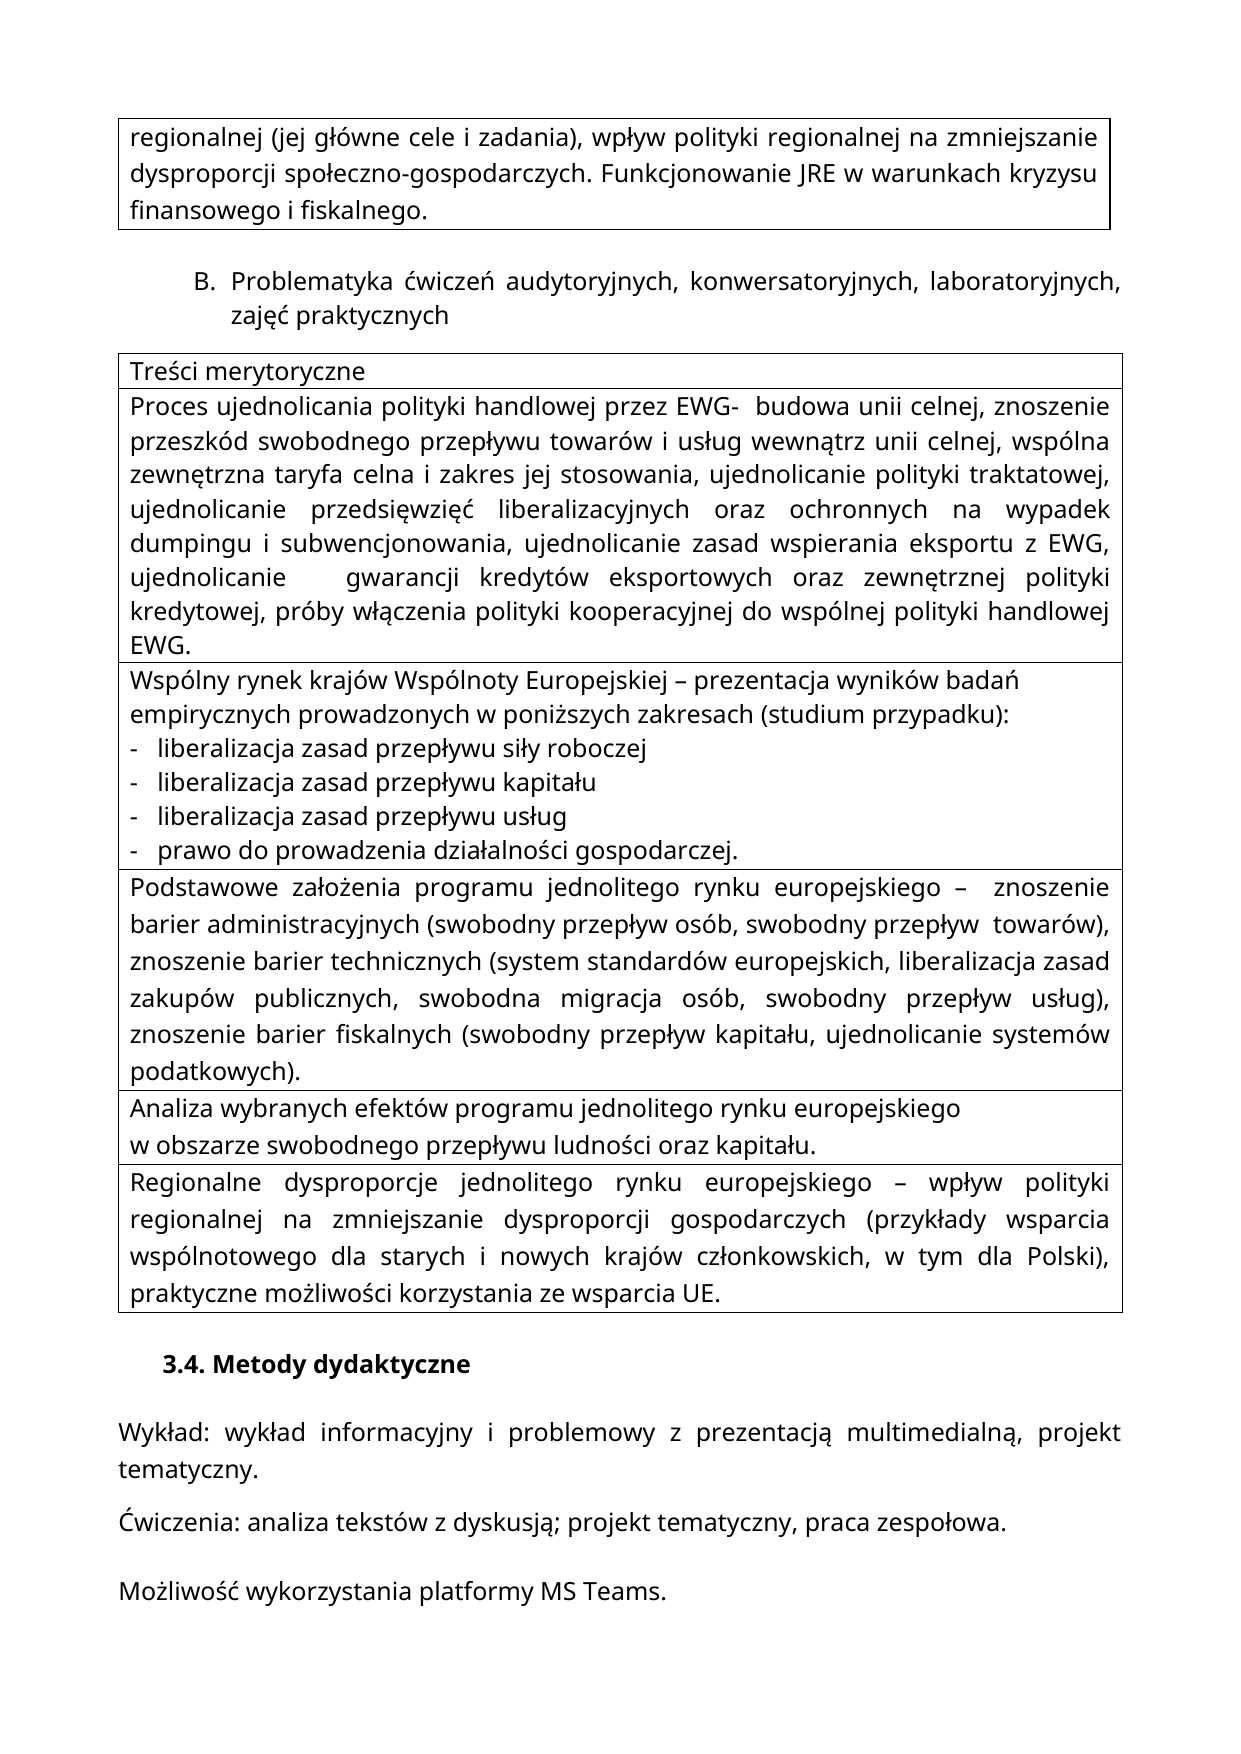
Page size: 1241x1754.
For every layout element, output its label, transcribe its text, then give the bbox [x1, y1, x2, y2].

text Możliwość wykorzystania platformy MS Teams. [118, 1573, 1122, 1607]
table_cell Podstawowe założenia programu jednolitego rynku europejskiego – znoszenie barier administracyjnych (swobodny przepływ osób, swobodny przepływ towarów), znoszenie barier technicznych (system standardów europejskich, liberalizacja zasad zakupów publicznych, swobodna migracja osób, swobodny przepływ usług), znoszenie barier fiskalnych (swobodny przepływ kapitału, ujednolicanie systemów podatkowych). [119, 870, 1122, 1090]
table_header Treści merytoryczne [119, 354, 1122, 388]
table_cell Wspólny rynek krajów Wspólnoty Europejskiej – prezentacja wyników badań empirycznych prowadzonych w poniższych zakresach (studium przypadku): - liberalizacja zasad przepływu siły roboczej - liberalizacja zasad przepływu kapitału - liberalizacja zasad przepływu usług - prawo do prowadzenia działalności gospodarczej. [119, 663, 1122, 869]
text 3.4. Metody dydaktyczne [162, 1347, 1122, 1381]
table_cell Regionalne dysproporcje jednolitego rynku europejskiego – wpływ polityki regionalnej na zmniejszanie dysproporcji gospodarczych (przykłady wsparcia wspólnotowego dla starych i nowych krajów członkowskich, w tym dla Polski), praktyczne możliwości korzystania ze wsparcia UE. [119, 1165, 1122, 1312]
text Ćwiczenia: analiza tekstów z dyskusją; projekt tematyczny, praca zespołowa. [118, 1505, 1122, 1539]
text Wykład: wykład informacyjny i problemowy z prezentacją multimedialną, projekt tematyczny. [118, 1415, 1122, 1486]
list Problematyka ćwiczeń audytoryjnych, konwersatoryjnych, laboratoryjnych, zajęć praktycznych [193, 264, 1122, 332]
table_cell Proces ujednolicania polityki handlowej przez EWG- budowa unii celnej, znoszenie przeszkód swobodnego przepływu towarów i usług wewnątrz unii celnej, wspólna zewnętrzna taryfa celna i zakres jej stosowania, ujednolicanie polityki traktatowej, ujednolicanie przedsięwzięć liberalizacyjnych oraz ochronnych na wypadek dumpingu i subwencjonowania, ujednolicanie zasad wspierania eksportu z EWG, ujednolicanie gwarancji kredytów eksportowych oraz zewnętrznej polityki kredytowej, próby włączenia polityki kooperacyjnej do wspólnej polityki handlowej EWG. [119, 389, 1122, 662]
table_cell Analiza wybranych efektów programu jednolitego rynku europejskiego w obszarze swobodnego przepływu ludności oraz kapitału. [119, 1091, 1122, 1164]
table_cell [119, 119, 1109, 229]
